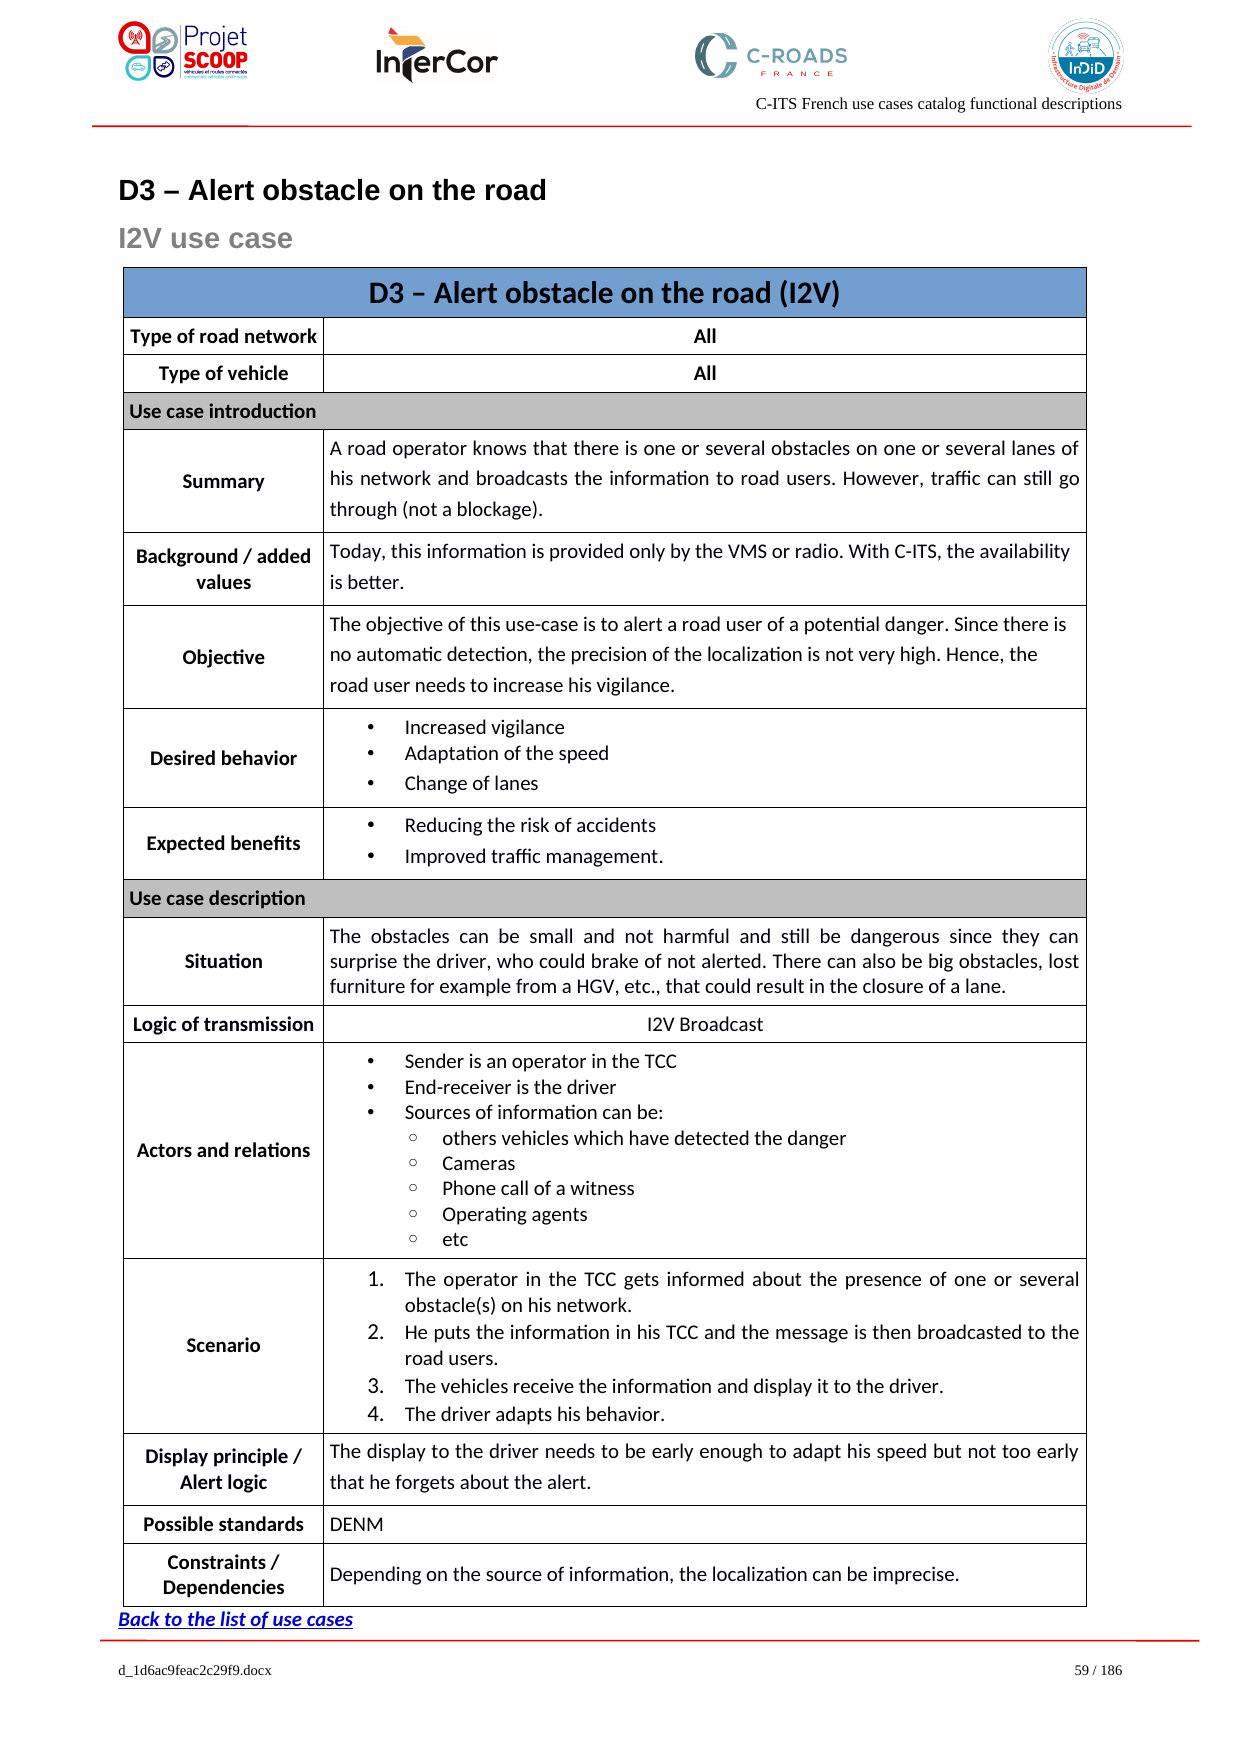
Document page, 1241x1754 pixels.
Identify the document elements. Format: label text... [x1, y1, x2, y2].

table_cell Reducing the risk of accidents Improved traffic management. [324, 808, 1086, 879]
picture [695, 33, 847, 78]
table_cell Logic of transmission [124, 1006, 323, 1042]
text Back to the list of use cases [118, 1606, 1122, 1631]
table_cell Increased vigilance Adaptation of the speed Change of lanes [324, 709, 1086, 806]
table_cell A road operator knows that there is one or several obstacles on one or several lanes of his network and broadcasts the information to road users. However, traffic can still go through (not a blockage). [324, 430, 1086, 532]
table_cell Actors and relations [124, 1043, 323, 1258]
table_cell The obstacles can be small and not harmful and still be dangerous since they can surprise the driver, who could brake of not alerted. There can also be big obstacles, lost furniture for example from a HGV, etc., that could result in the closure of a lane. [324, 918, 1086, 1005]
table_cell Depending on the source of information, the localization can be imprecise. [324, 1544, 1086, 1606]
table_cell Possible standards [124, 1506, 323, 1543]
table_cell All [324, 318, 1086, 354]
table_cell Situation [124, 918, 323, 1005]
table_cell I2V Broadcast [324, 1006, 1086, 1042]
table_cell The operator in the TCC gets informed about the presence of one or several obstacle(s) on his network. He puts the information in his TCC and the message is then broadcasted to the road users. The vehicles receive the information and display it to the driver. The driver adapts his behavior. [324, 1259, 1086, 1432]
table_cell Type of vehicle [124, 355, 323, 392]
table_header D3 – Alert obstacle on the road (I2V) [124, 268, 1086, 317]
subtitle I2V use case [118, 221, 1122, 254]
table_cell Background / added values [124, 533, 323, 605]
table_cell Use case description [124, 880, 1086, 917]
subtitle D3 – Alert obstacle on the road [118, 172, 1122, 206]
table_cell Type of road network [124, 318, 323, 354]
picture [375, 25, 499, 85]
table_cell Display principle / Alert logic [124, 1434, 323, 1505]
table_cell Objective [124, 606, 323, 708]
table_cell Today, this information is provided only by the VMS or radio. With C-ITS, the availability is better. [324, 533, 1086, 605]
picture [118, 21, 248, 81]
table_cell Summary [124, 430, 323, 532]
table_cell DENM [324, 1506, 1086, 1543]
table_cell Expected benefits [124, 808, 323, 879]
picture [1044, 14, 1128, 98]
table_cell Sender is an operator in the TCC End-receiver is the driver Sources of information can be: others vehicles which have detected the danger Cameras Phone call of a witness Operating agents etc [324, 1043, 1086, 1258]
table_cell The display to the driver needs to be early enough to adapt his speed but not too early that he forgets about the alert. [324, 1434, 1086, 1505]
table_cell All [324, 355, 1086, 392]
table_cell The objective of this use-case is to alert a road user of a potential danger. Since there is no automatic detection, the precision of the localization is not very high. Hence, the road user needs to increase his vigilance. [324, 606, 1086, 708]
table_cell Desired behavior [124, 709, 323, 806]
table_cell Scenario [124, 1259, 323, 1432]
table_cell Use case introduction [124, 393, 1086, 429]
table_cell Constraints / Dependencies [124, 1544, 323, 1606]
